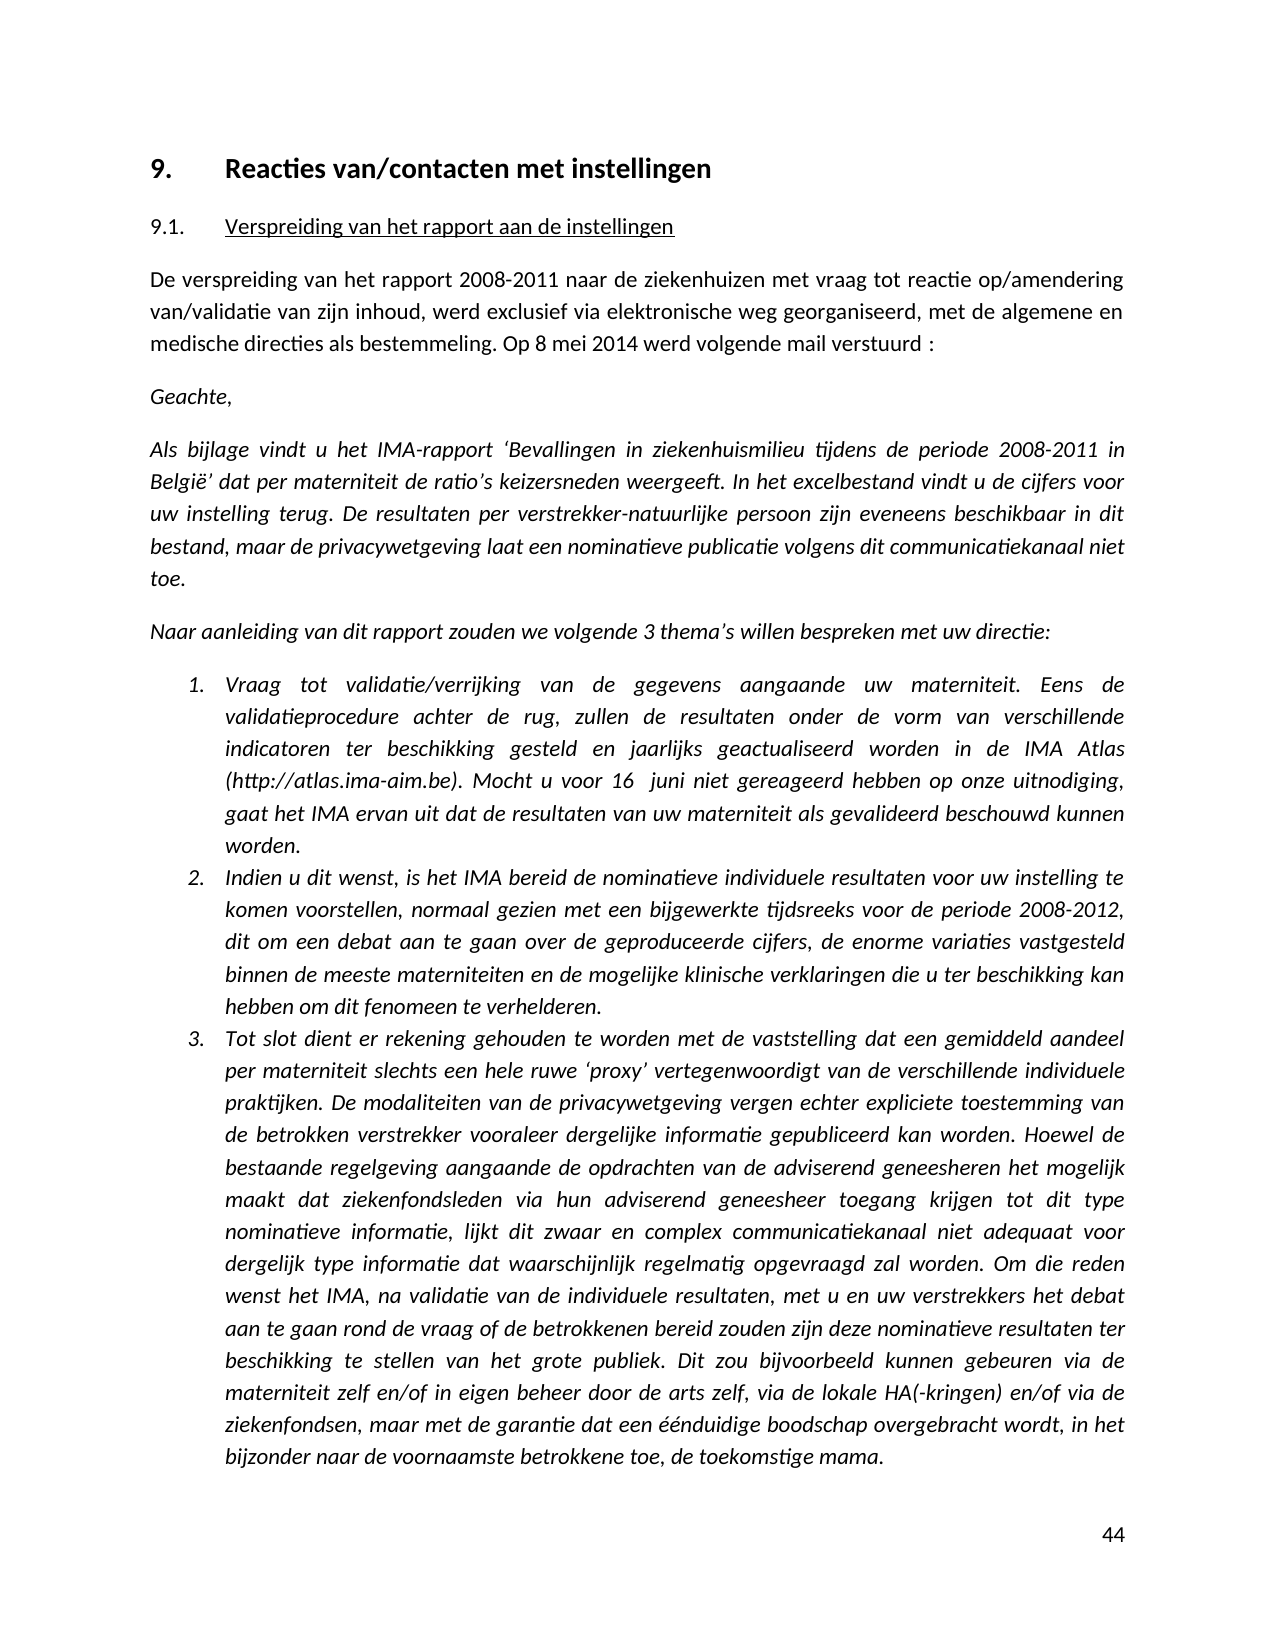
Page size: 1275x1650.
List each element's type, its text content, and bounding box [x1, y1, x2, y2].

list Indien u dit wenst, is het IMA bereid de nominatieve individuele resultaten voor uw instelling te komen voorstellen, normaal gezien met een bijgewerkte tijdsreeks voor de periode 2008-2012, dit om een debat aan te gaan over de geproduceerde cijfers, de enorme variaties vastgesteld binnen de meeste materniteiten en de mogelijke klinische verklaringen die u ter beschikking kan hebben om dit fenomeen te verhelderen. [187, 863, 1125, 1020]
text De verspreiding van het rapport 2008-2011 naar de ziekenhuizen met vraag tot reactie op/amendering van/validatie van zijn inhoud, werd exclusief via elektronische weg georganiseerd, met de algemene en medische directies als bestemmeling. Op 8 mei 2014 werd volgende mail verstuurd : [150, 265, 1125, 357]
text Naar aanleiding van dit rapport zouden we volgende 3 thema’s willen bespreken met uw directie: [150, 617, 1125, 645]
text Als bijlage vindt u het IMA-rapport ‘Bevallingen in ziekenhuismilieu tijdens de periode 2008-2011 in België’ dat per materniteit de ratio’s keizersneden weergeeft. In het excelbestand vindt u de cijfers voor uw instelling terug. De resultaten per verstrekker-natuurlijke persoon zijn eveneens beschikbaar in dit bestand, maar de privacywetgeving laat een nominatieve publicatie volgens dit communicatiekanaal niet toe. [150, 435, 1125, 592]
text Geachte, [150, 382, 1125, 410]
text 9. Reacties van/contacten met instellingen [150, 150, 1125, 186]
text 9.1. Verspreiding van het rapport aan de instellingen [150, 212, 1125, 240]
list Vraag tot validatie/verrijking van de gegevens aangaande uw materniteit. Eens de validatieprocedure achter de rug, zullen de resultaten onder de vorm van verschillende indicatoren ter beschikking gesteld en jaarlijks geactualiseerd worden in de IMA Atlas (http://atlas.ima-aim.be). Mocht u voor 16 juni niet gereageerd hebben op onze uitnodiging, gaat het IMA ervan uit dat de resultaten van uw materniteit als gevalideerd beschouwd kunnen worden. [187, 670, 1125, 859]
list Tot slot dient er rekening gehouden te worden met de vaststelling dat een gemiddeld aandeel per materniteit slechts een hele ruwe ‘proxy’ vertegenwoordigt van de verschillende individuele praktijken. De modaliteiten van de privacywetgeving vergen echter expliciete toestemming van de betrokken verstrekker vooraleer dergelijke informatie gepubliceerd kan worden. Hoewel de bestaande regelgeving aangaande de opdrachten van de adviserend geneesheren het mogelijk maakt dat ziekenfondsleden via hun adviserend geneesheer toegang krijgen tot dit type nominatieve informatie, lijkt dit zwaar en complex communicatiekanaal niet adequaat voor dergelijk type informatie dat waarschijnlijk regelmatig opgevraagd zal worden. Om die reden wenst het IMA, na validatie van de individuele resultaten, met u en uw verstrekkers het debat aan te gaan rond de vraag of de betrokkenen bereid zouden zijn deze nominatieve resultaten ter beschikking te stellen van het grote publiek. Dit zou bijvoorbeeld kunnen gebeuren via de materniteit zelf en/of in eigen beheer door de arts zelf, via de lokale HA(-kringen) en/of via de ziekenfondsen, maar met de garantie dat een éénduidige boodschap overgebracht wordt, in het bijzonder naar de voornaamste betrokkene toe, de toekomstige mama. [187, 1024, 1125, 1471]
